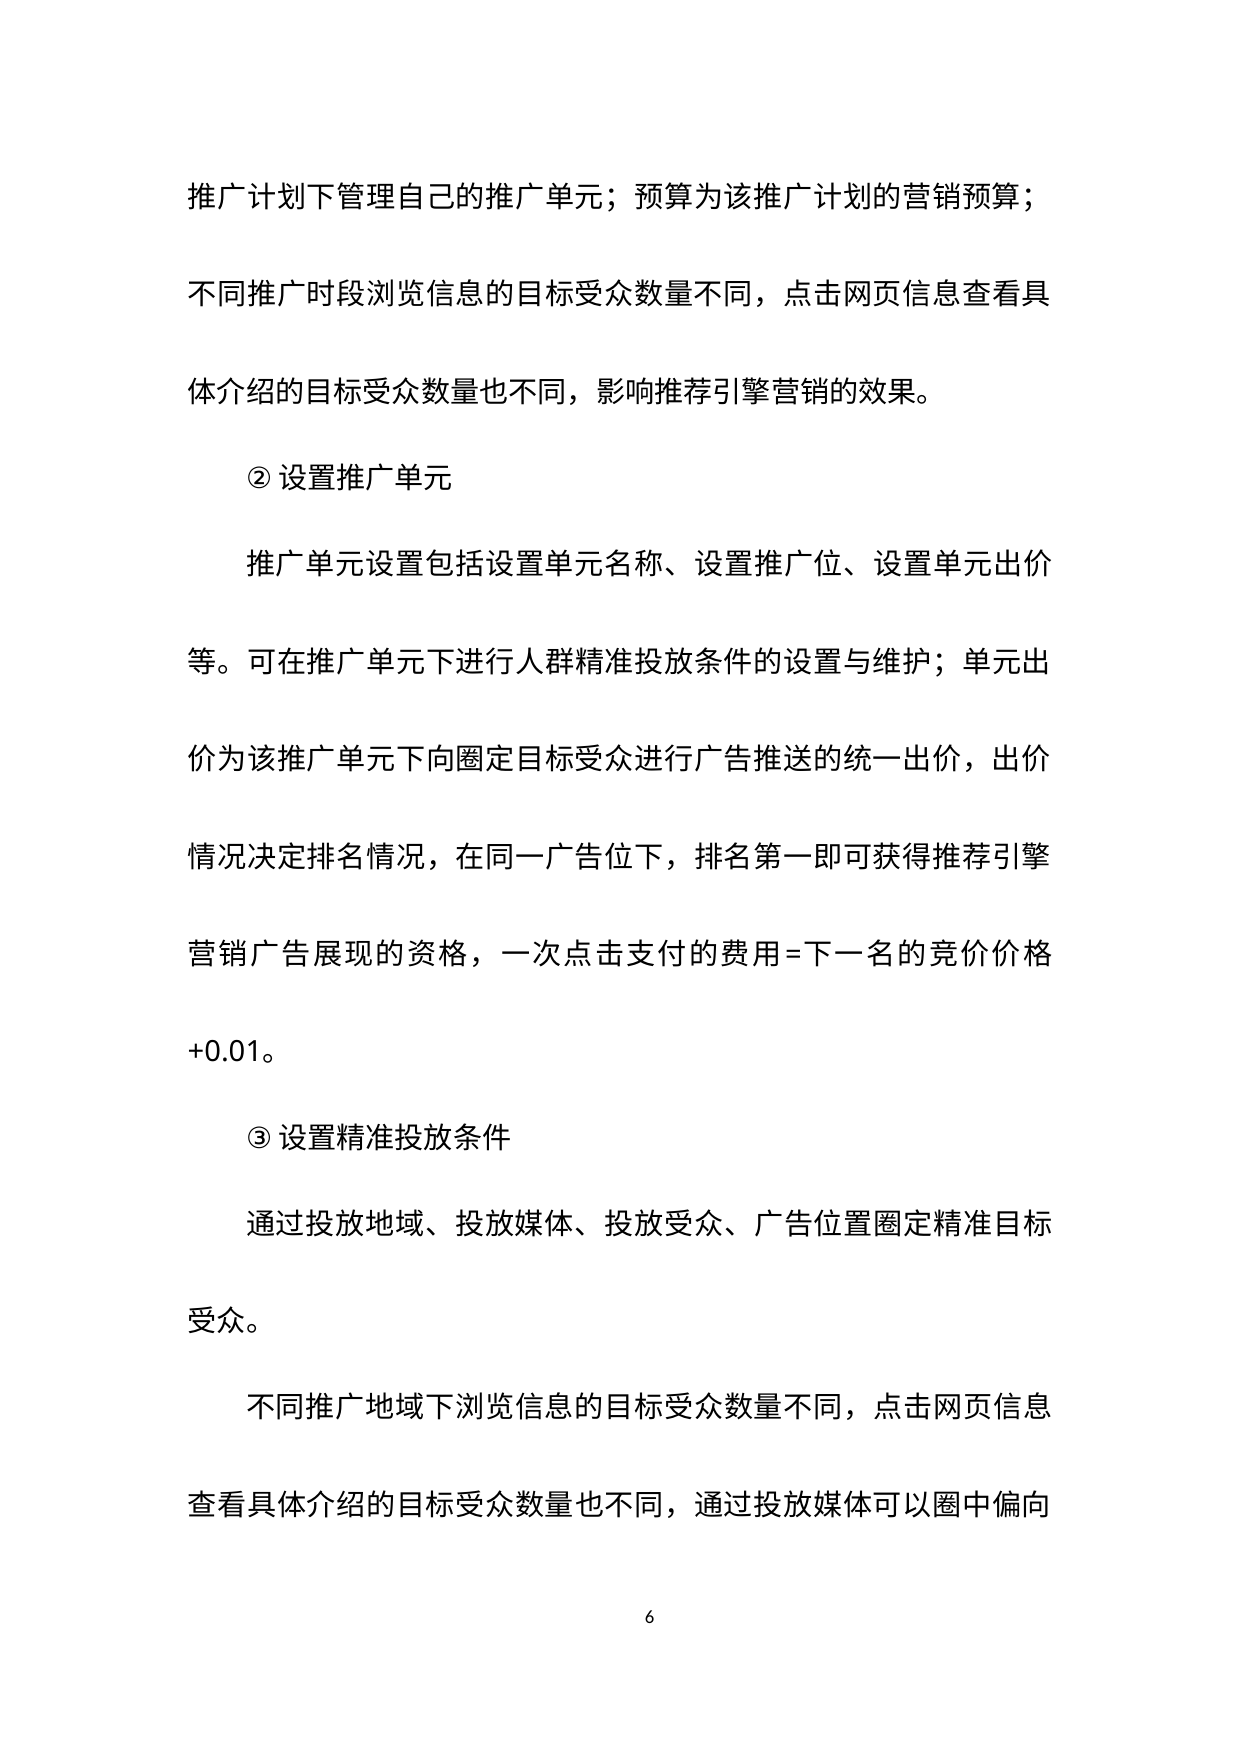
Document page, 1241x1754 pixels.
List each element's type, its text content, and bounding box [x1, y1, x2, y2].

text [187, 162, 1053, 422]
text ③设置精准投放条件 [187, 1103, 1053, 1168]
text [187, 1373, 1053, 1535]
text ②设置推广单元 [187, 443, 1053, 508]
text 推广单元设置包括设置单元名称、设置推广位、设置单元出价等。可在推广单元下进行人群精准投放条件的设置与维护；单元出价为该推广单元下向圈定目标受众进行广告推送的统一出价，出价情况决定排名情况，在同一广告位下，排名第一即可获得推荐引擎营销广告展现的资格，一次点击支付的费用=下一名的竞价价格+0.01。 [187, 529, 1053, 1082]
text 通过投放地域、投放媒体、投放受众、广告位置圈定精准目标受众。 [187, 1189, 1053, 1352]
